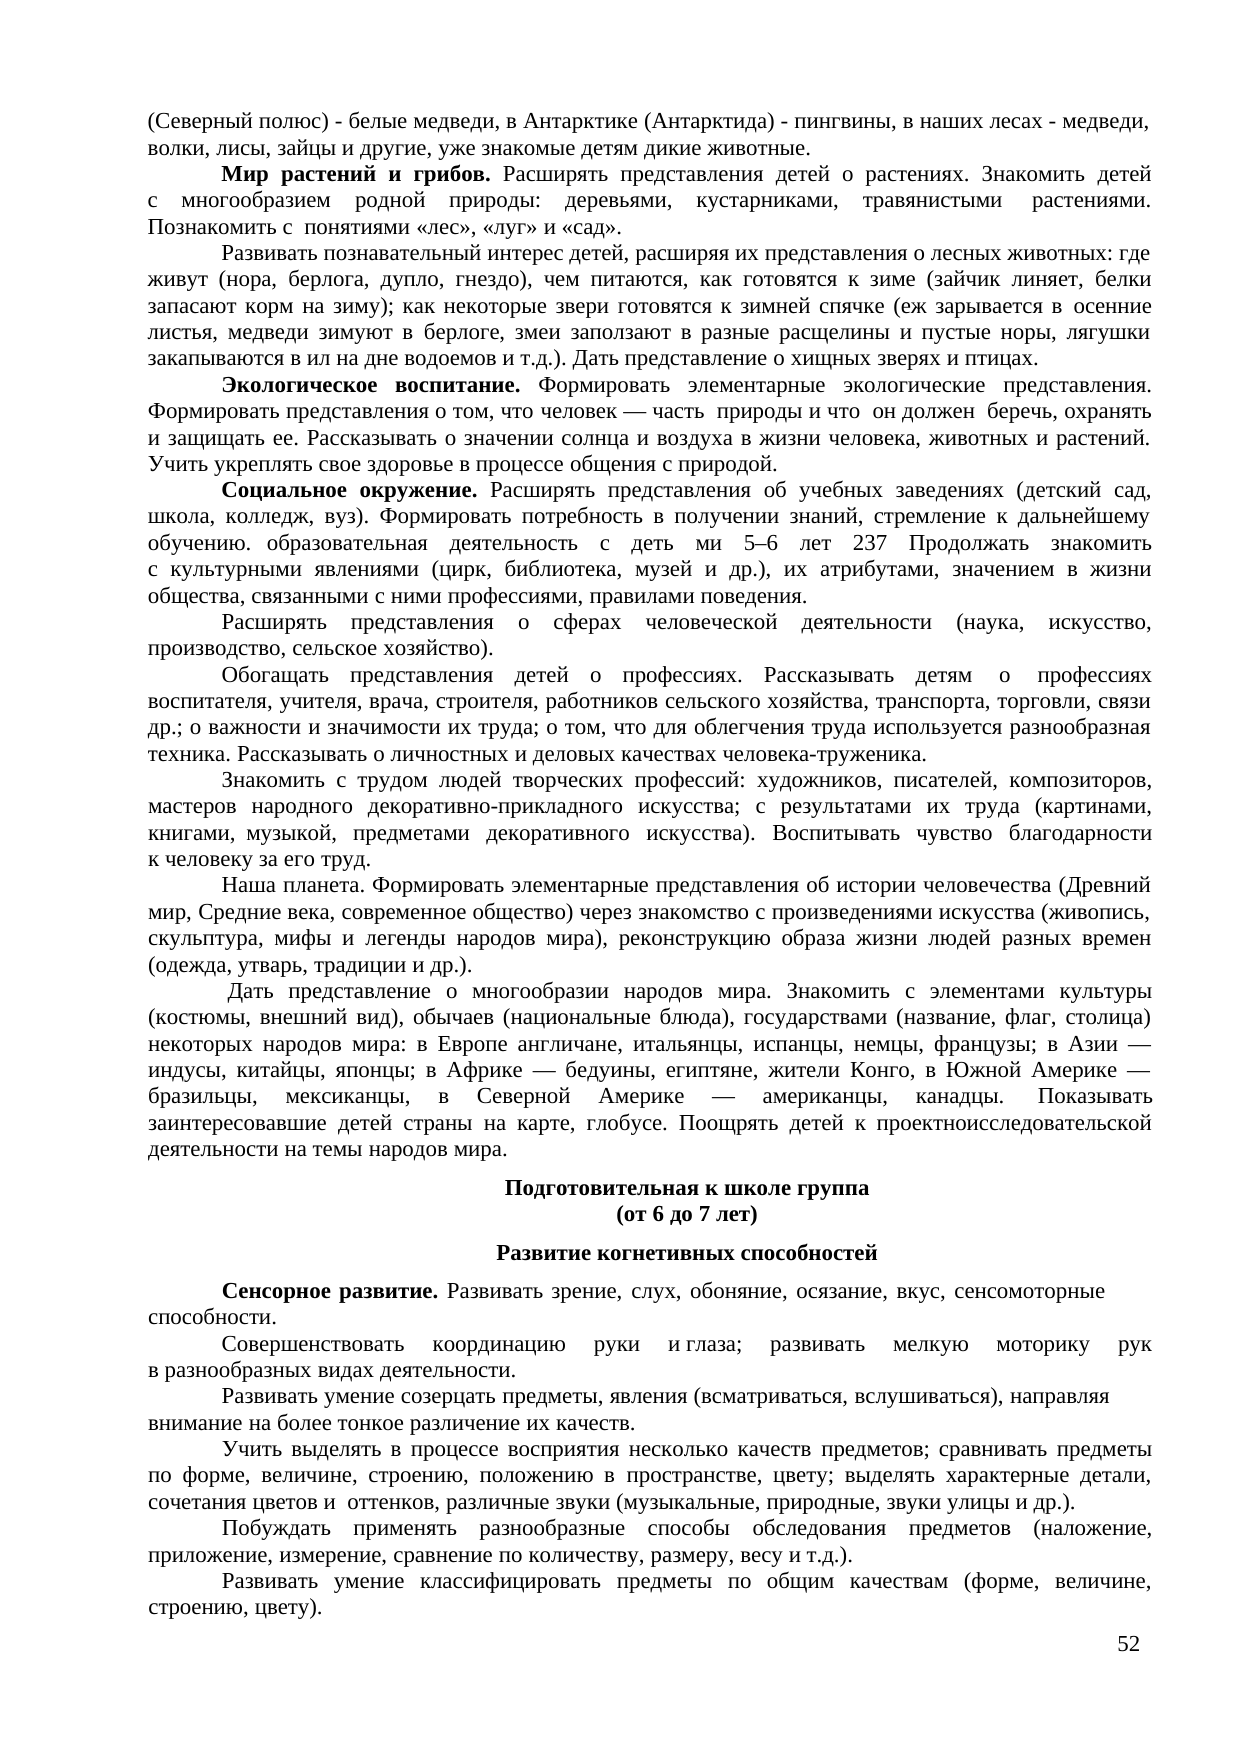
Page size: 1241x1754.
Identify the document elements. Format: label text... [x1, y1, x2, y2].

text Обогащать представления детей о профессиях. Рассказывать детям о профессиях воспитателя, учителя, врача, строителя, работников сельского хозяйства, транспорта, торговли, связи др.; о важности и значимости их труда; о том, что для облегчения труда используется разнообразная техника. Рассказывать о личностных и деловых качествах человека-труженика. [148, 661, 1152, 766]
text Сенсорное развитие. Развивать зрение, слух, обоняние, осязание, вкус, сенсомоторные способности. [148, 1277, 1131, 1330]
text Учить выделять в процессе восприятия несколько качеств предметов; сравнивать предметы по форме, величине, строению, положению в пространстве, цвету; выделять характерные детали, сочетания цветов и оттенков, различные звуки (музыкальные, природные, звуки улицы и др.). [148, 1435, 1152, 1514]
text (Северный полюс) - белые медведи, в Антарктике (Антарктида) - пингвины, в наших лесах - медведи, волки, лисы, зайцы и другие, уже знакомые детям дикие животные. [147, 107, 1152, 160]
text Совершенствовать координацию руки и глаза; развивать мелкую моторику рук в разнообразных видах деятельности. [148, 1330, 1152, 1382]
text Наша планета. Формировать элементарные представления об истории человечества (Древний мир, Средние века, современное общество) через знакомство с произведениями искусства (живопись, скульптура, мифы и легенды народов мира), реконструкцию образа жизни людей разных времен (одежда, утварь, традиции и др.). [148, 872, 1152, 977]
text Развивать познавательный интерес детей, расширяя их представления о лесных животных: где живут (нора, берлога, дупло, гнездо), чем питаются, как готовятся к зиме (зайчик линяет, белки запасают корм на зиму); как некоторые звери готовятся к зимней спячке (еж зарывается в осенние листья, медведи зимуют в берлоге, змеи заползают в разные расщелины и пустые норы, лягушки закапываются в ил на дне водоемов и т.д.). Дать представление о хищных зверях и птицах. [147, 239, 1152, 371]
text Развитие когнетивных способностей [496, 1239, 1176, 1265]
text Знакомить с трудом людей творческих профессий: художников, писателей, композиторов, мастеров народного декоративно-прикладного искусства; с результатами их труда (картинами, книгами, музыкой, предметами декоративного искусства). Воспитывать чувство благодарности к человеку за его труд. [148, 766, 1153, 872]
text Расширять представления о сферах человеческой деятельности (наука, искусство, производство, сельское хозяйство). [148, 608, 1152, 661]
text Дать представление о многообразии народов мира. Знакомить с элементами культуры (костюмы, внешний вид), обычаев (национальные блюда), государствами (название, флаг, столица) некоторых народов мира: в Европе англичане, итальянцы, испанцы, немцы, французы; в Азии — индусы, китайцы, японцы; в Африке — бедуины, египтяне, жители Конго, в Южной Америке — бразильцы, мексиканцы, в Северной Америке — американцы, канадцы. Показывать заинтересовавшие детей страны на карте, глобусе. Поощрять детей к проектноисследовательской деятельности на темы народов мира. [148, 977, 1153, 1161]
text Экологическое воспитание. Формировать элементарные экологические представления. Формировать представления о том, что человек — часть природы и что он должен беречь, охранять и защищать ее. Рассказывать о значении солнца и воздуха в жизни человека, животных и растений. Учить укреплять свое здоровье в процессе общения с природой. [148, 371, 1152, 476]
text Побуждать применять разнообразные способы обследования предметов (наложение, приложение, измерение, сравнение по количеству, размеру, весу и т.д.). [148, 1514, 1152, 1567]
text Мир растений и грибов. Расширять представления детей о растениях. Знакомить детей с многообразием родной природы: деревьями, кустарниками, травянистыми растениями. Познакомить с понятиями «лес», «луг» и «сад». [147, 160, 1152, 239]
text Развивать умение созерцать предметы, явления (всматриваться, вслушиваться), направляя внимание на более тонкое различение их качеств. [148, 1382, 1131, 1435]
subtitle Подготовительная к школе группа (от 6 до 7 лет) [504, 1174, 869, 1226]
text Социальное окружение. Расширять представления об учебных заведениях (детский сад, школа, колледж, вуз). Формировать потребность в получении знаний, стремление к дальнейшему обучению. образовательная деятельность с деть ми 5–6 лет 237 Продолжать знакомить с культурными явлениями (цирк, библиотека, музей и др.), их атрибутами, значением в жизни общества, связанными с ними профессиями, правилами поведения. [148, 476, 1152, 608]
text Развивать умение классифицировать предметы по общим качествам (форме, величине, строению, цвету). [148, 1567, 1152, 1620]
